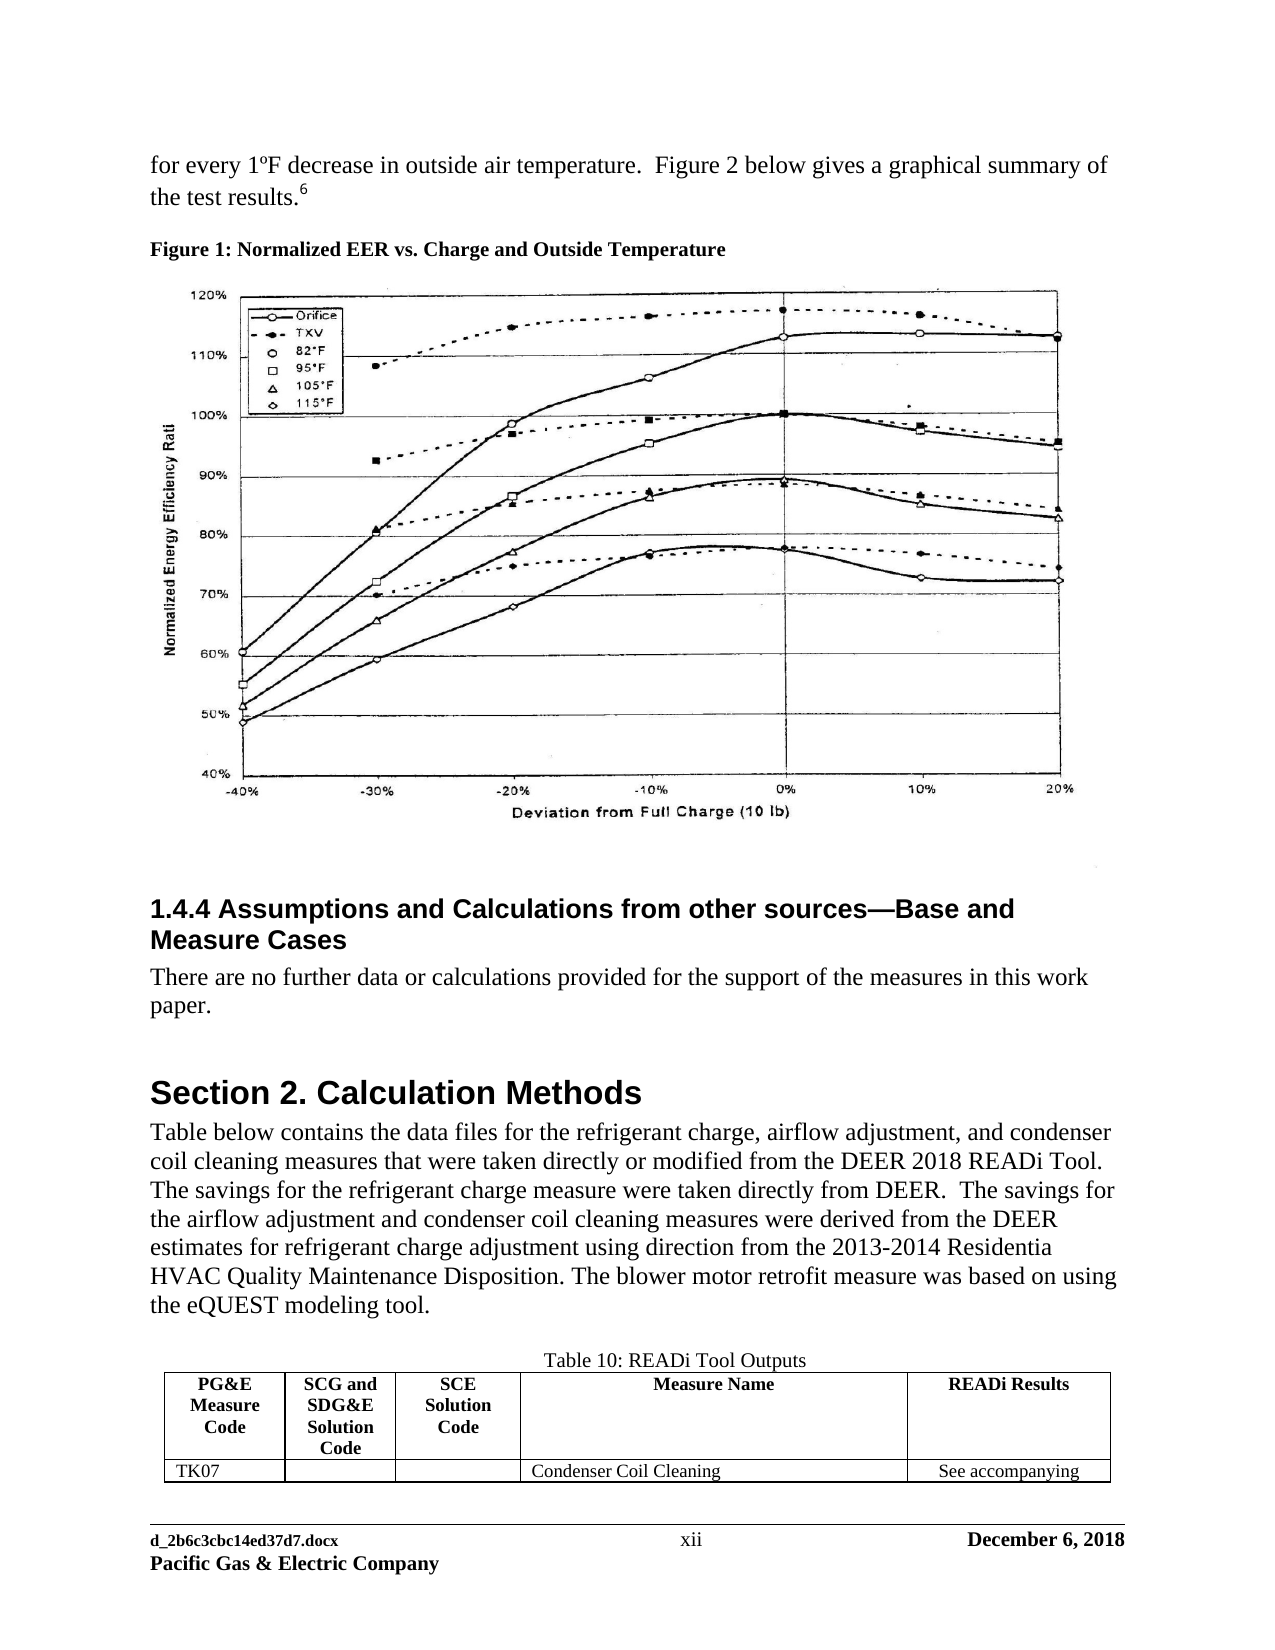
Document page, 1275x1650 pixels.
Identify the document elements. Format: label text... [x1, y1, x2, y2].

table_header Measure Name [521, 1373, 907, 1459]
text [150, 150, 1125, 213]
text There are no further data or calculations provided for the support of the measures in this work paper. [150, 962, 1125, 1019]
subtitle 1.4.4 Assumptions and Calculations from other sources—Base and Measure Cases [150, 893, 1125, 955]
text Table below contains the data files for the refrigerant charge, airflow adjustment, and condenser coil cleaning measures that were taken directly or modified from the DEER 2018 READi Tool. The savings for the refrigerant charge measure were taken directly from DEER. The savings for the airflow adjustment and condenser coil cleaning measures were derived from the DEER estimates for refrigerant charge adjustment using direction from the 2013-2014 Residentia HVAC Quality Maintenance Disposition. The blower motor retrofit measure was based on using the eQUEST modeling tool. [150, 1117, 1125, 1319]
table_header PG&E Measure Code [165, 1373, 284, 1459]
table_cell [521, 1460, 907, 1481]
text Figure 1: Normalized EER vs. Charge and Outside Temperature [150, 237, 1125, 261]
table_cell [286, 1460, 395, 1481]
table_cell [396, 1460, 520, 1481]
subtitle Section 2. Calculation Methods [150, 1073, 1125, 1111]
table_header READi Results [908, 1373, 1110, 1459]
table_header SCE Solution Code [396, 1373, 520, 1459]
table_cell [908, 1460, 1110, 1481]
table_header SCG and SDG&E Solution Code [286, 1373, 395, 1459]
text Table 10: READi Tool Outputs [225, 1347, 1125, 1372]
table_cell TK07 [165, 1460, 284, 1481]
